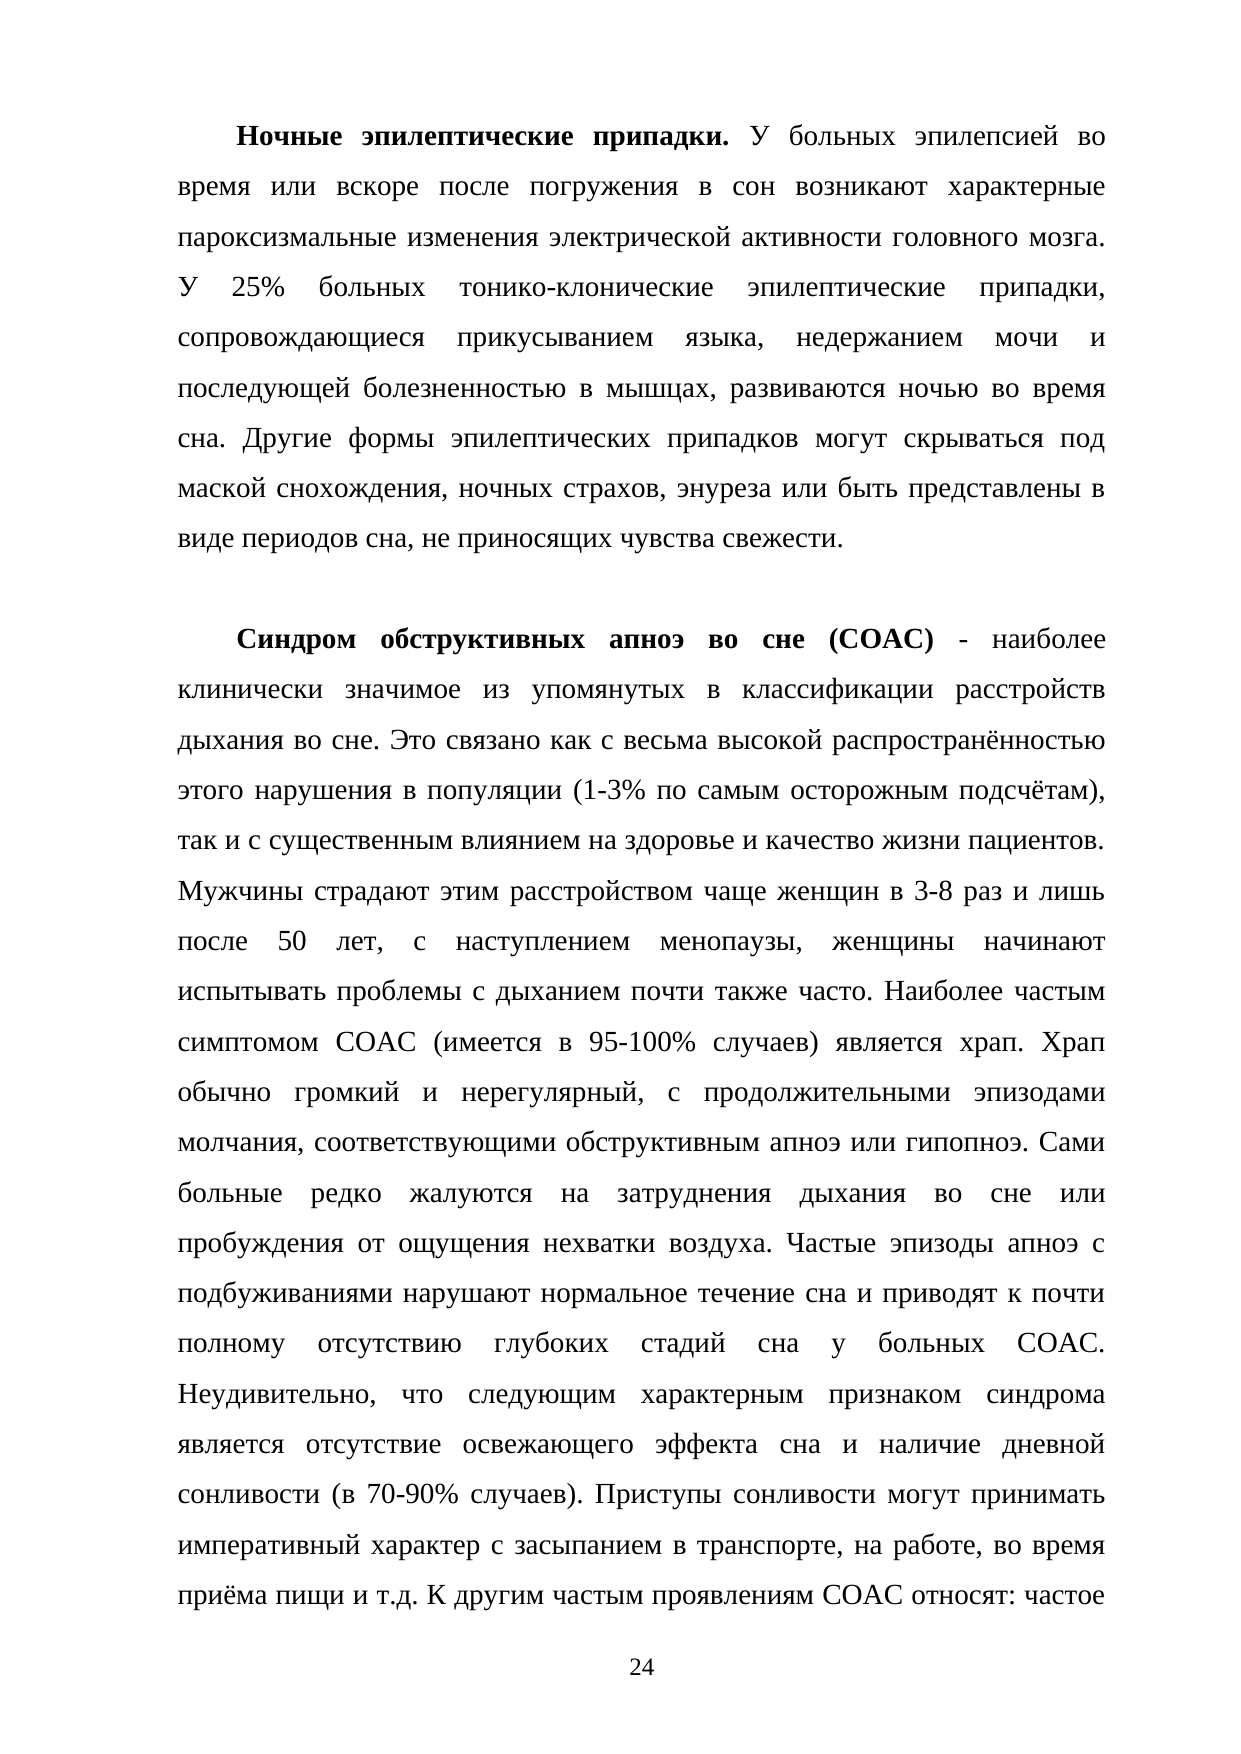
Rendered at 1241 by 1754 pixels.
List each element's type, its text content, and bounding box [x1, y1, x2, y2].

text Ночные эпилептические припадки. У больных эпилепсией во время или вскоре после погружения в сон возникают характерные пароксизмальные изменения электрической активности головного мозга. У 25% больных тонико-клонические эпилептические припадки, сопровождающиеся прикусыванием языка, недержанием мочи и последующей болезненностью в мышцах, развиваются ночью во время сна. Другие формы эпилептических припадков могут скрываться под маской снохождения, ночных страхов, энуреза или быть представлены в виде периодов сна, не приносящих чувства свежести. [177, 118, 1106, 554]
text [177, 621, 1106, 1611]
